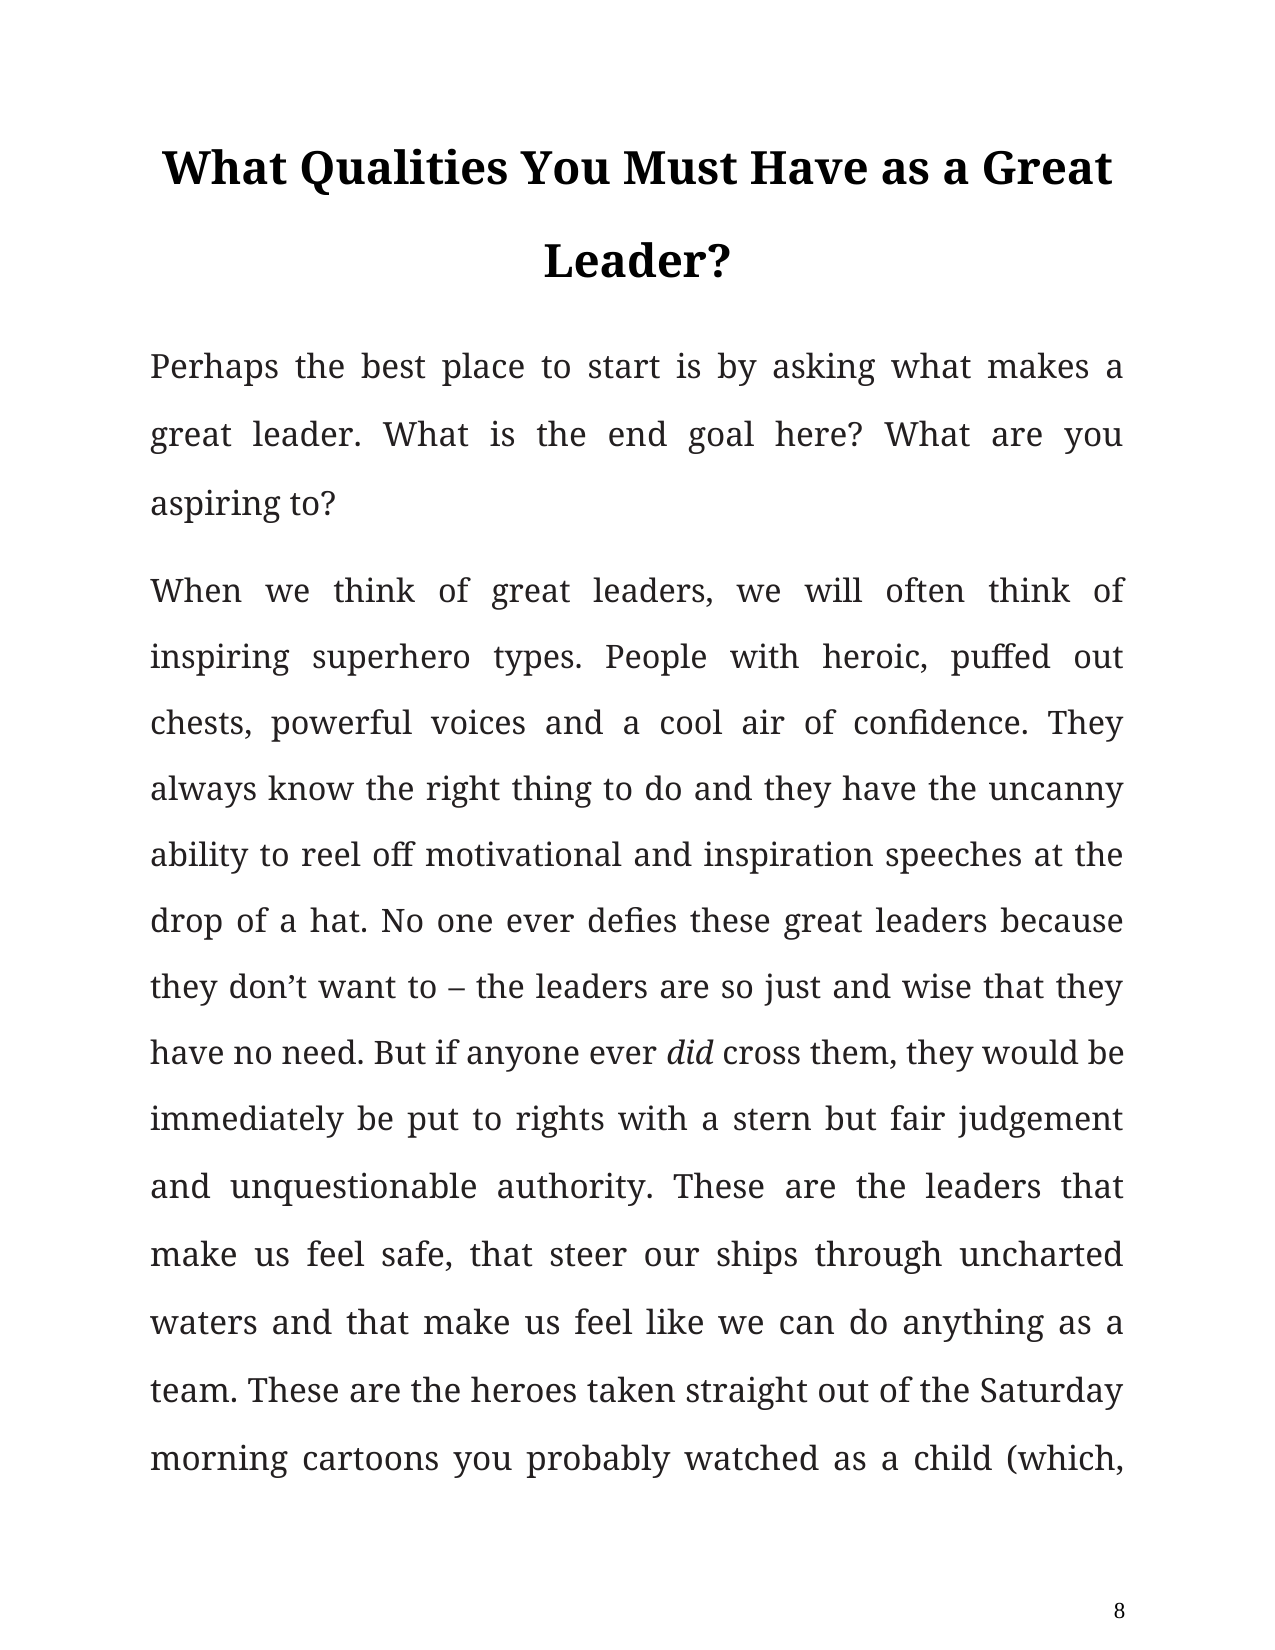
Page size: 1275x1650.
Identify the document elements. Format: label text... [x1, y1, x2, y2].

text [150, 568, 1125, 1480]
text Perhaps the best place to start is by asking what makes a great leader. What is the end goal here? What are you aspiring to? [150, 343, 1125, 525]
text What Qualities You Must Have as a Great Leader? [150, 135, 1125, 291]
